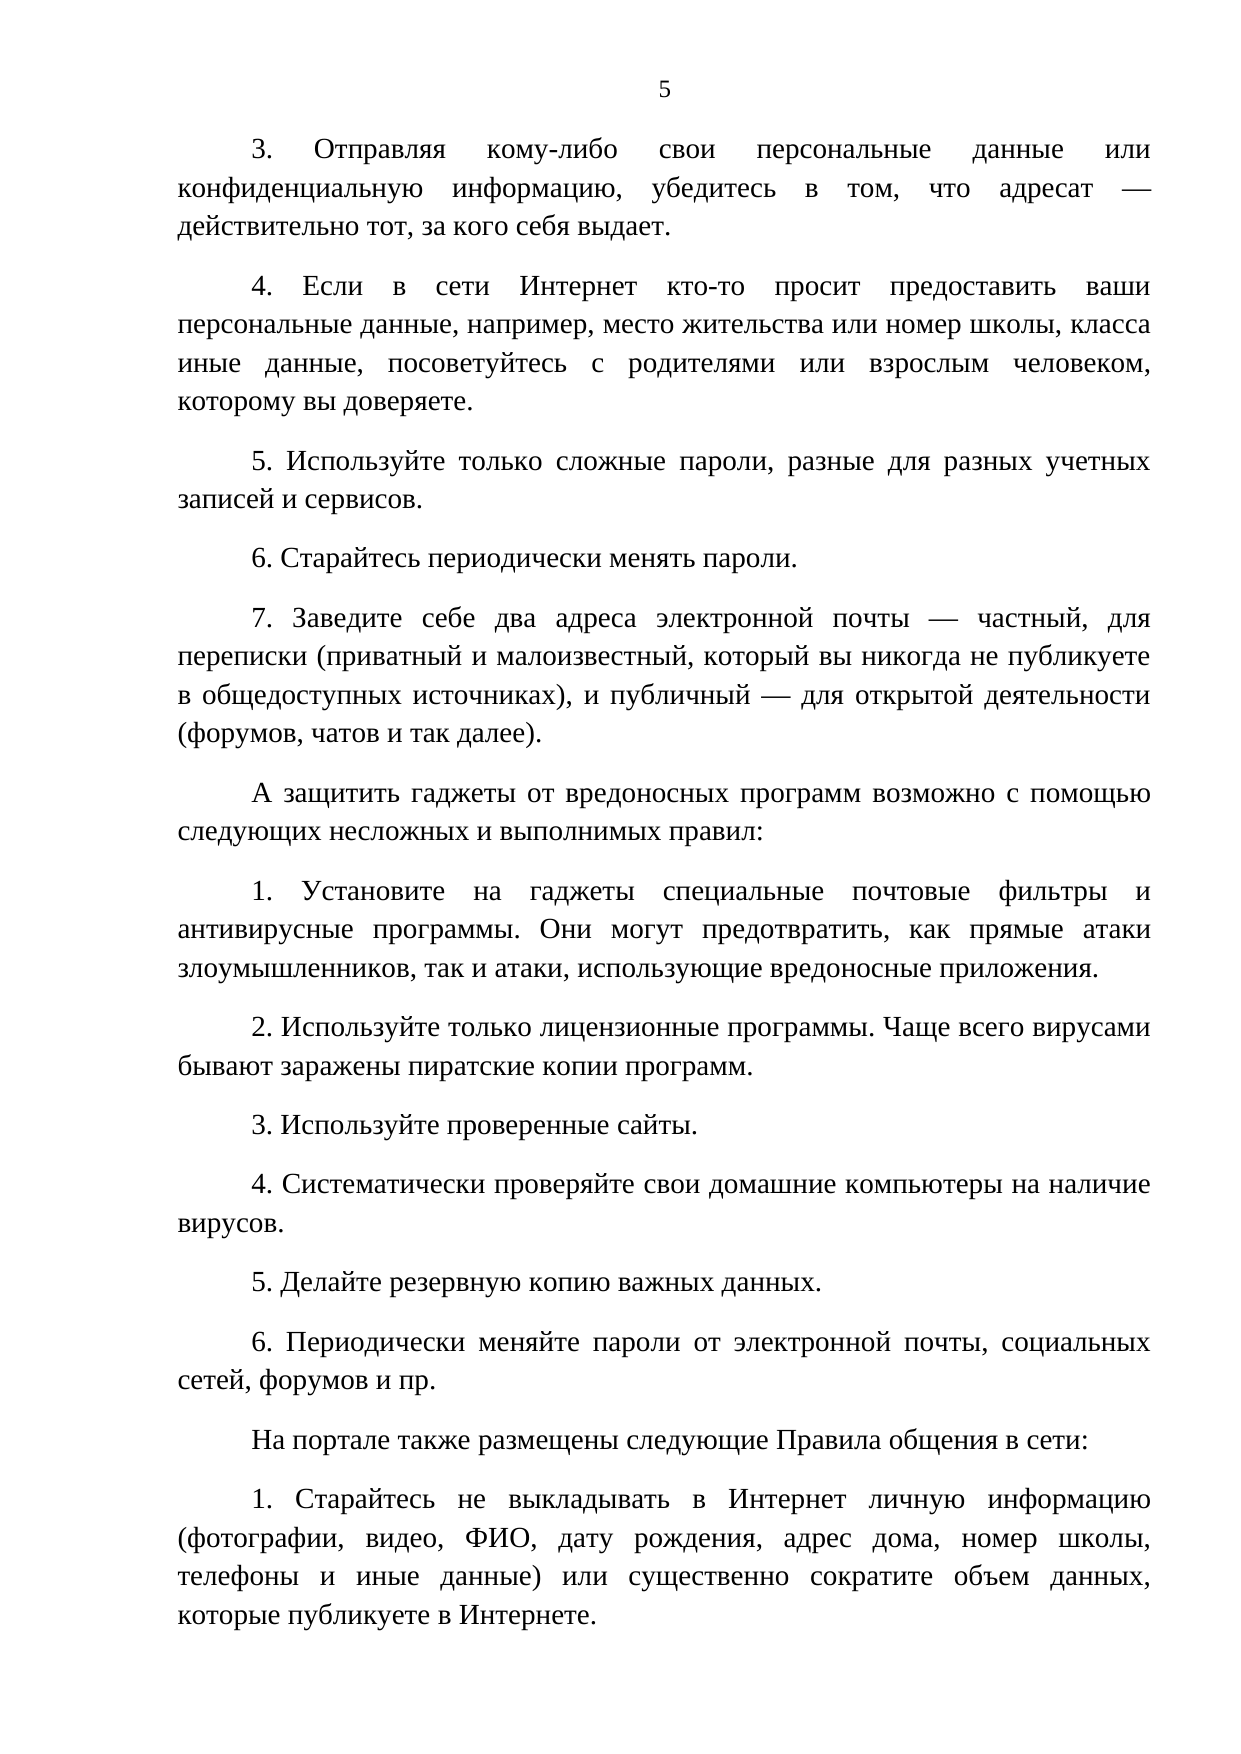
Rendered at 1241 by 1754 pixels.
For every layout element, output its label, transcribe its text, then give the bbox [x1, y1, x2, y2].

text 1. Старайтесь не выкладывать в Интернет личную информацию (фотографии, видео, ФИО, дату рождения, адрес дома, номер школы, телефоны и иные данные) или существенно сократите объем данных, которые публикуете в Интернете. [177, 1481, 1152, 1630]
text 6. Периодически меняйте пароли от электронной почты, социальных сетей, форумов и пр. [177, 1324, 1152, 1396]
text 4. Систематически проверяйте свои домашние компьютеры на наличие вирусов. [177, 1167, 1152, 1239]
text 2. Используйте только лицензионные программы. Чаще всего вирусами бывают заражены пиратские копии программ. [177, 1009, 1152, 1081]
text 6. Старайтесь периодически менять пароли. [177, 541, 1152, 574]
text 1. Установите на гаджеты специальные почтовые фильтры и антивирусные программы. Они могут предотвратить, как прямые атаки злоумышленников, так и атаки, использующие вредоносные приложения. [177, 873, 1152, 983]
text 5. Делайте резервную копию важных данных. [177, 1264, 1152, 1298]
text 3. Отправляя кому-либо свои персональные данные или конфиденциальную информацию, убедитесь в том, что адресат — действительно тот, за кого себя выдает. [177, 131, 1152, 242]
text 3. Используйте проверенные сайты. [177, 1107, 1152, 1141]
text 5. Используйте только сложные пароли, разные для разных учетных записей и сервисов. [177, 443, 1152, 515]
text На портале также размещены следующие Правила общения в сети: [177, 1422, 1152, 1455]
text 7. Заведите себе два адреса электронной почты — частный, для переписки (приватный и малоизвестный, который вы никогда не публикуете в общедоступных источниках), и публичный — для открытой деятельности (форумов, чатов и так далее). [177, 600, 1152, 749]
text 4. Если в сети Интернет кто-то просит предоставить ваши персональные данные, например, место жительства или номер школы, класса иные данные, посоветуйтесь с родителями или взрослым человеком, которому вы доверяете. [177, 268, 1152, 417]
text А защитить гаджеты от вредоносных программ возможно с помощью следующих несложных и выполнимых правил: [177, 775, 1152, 847]
